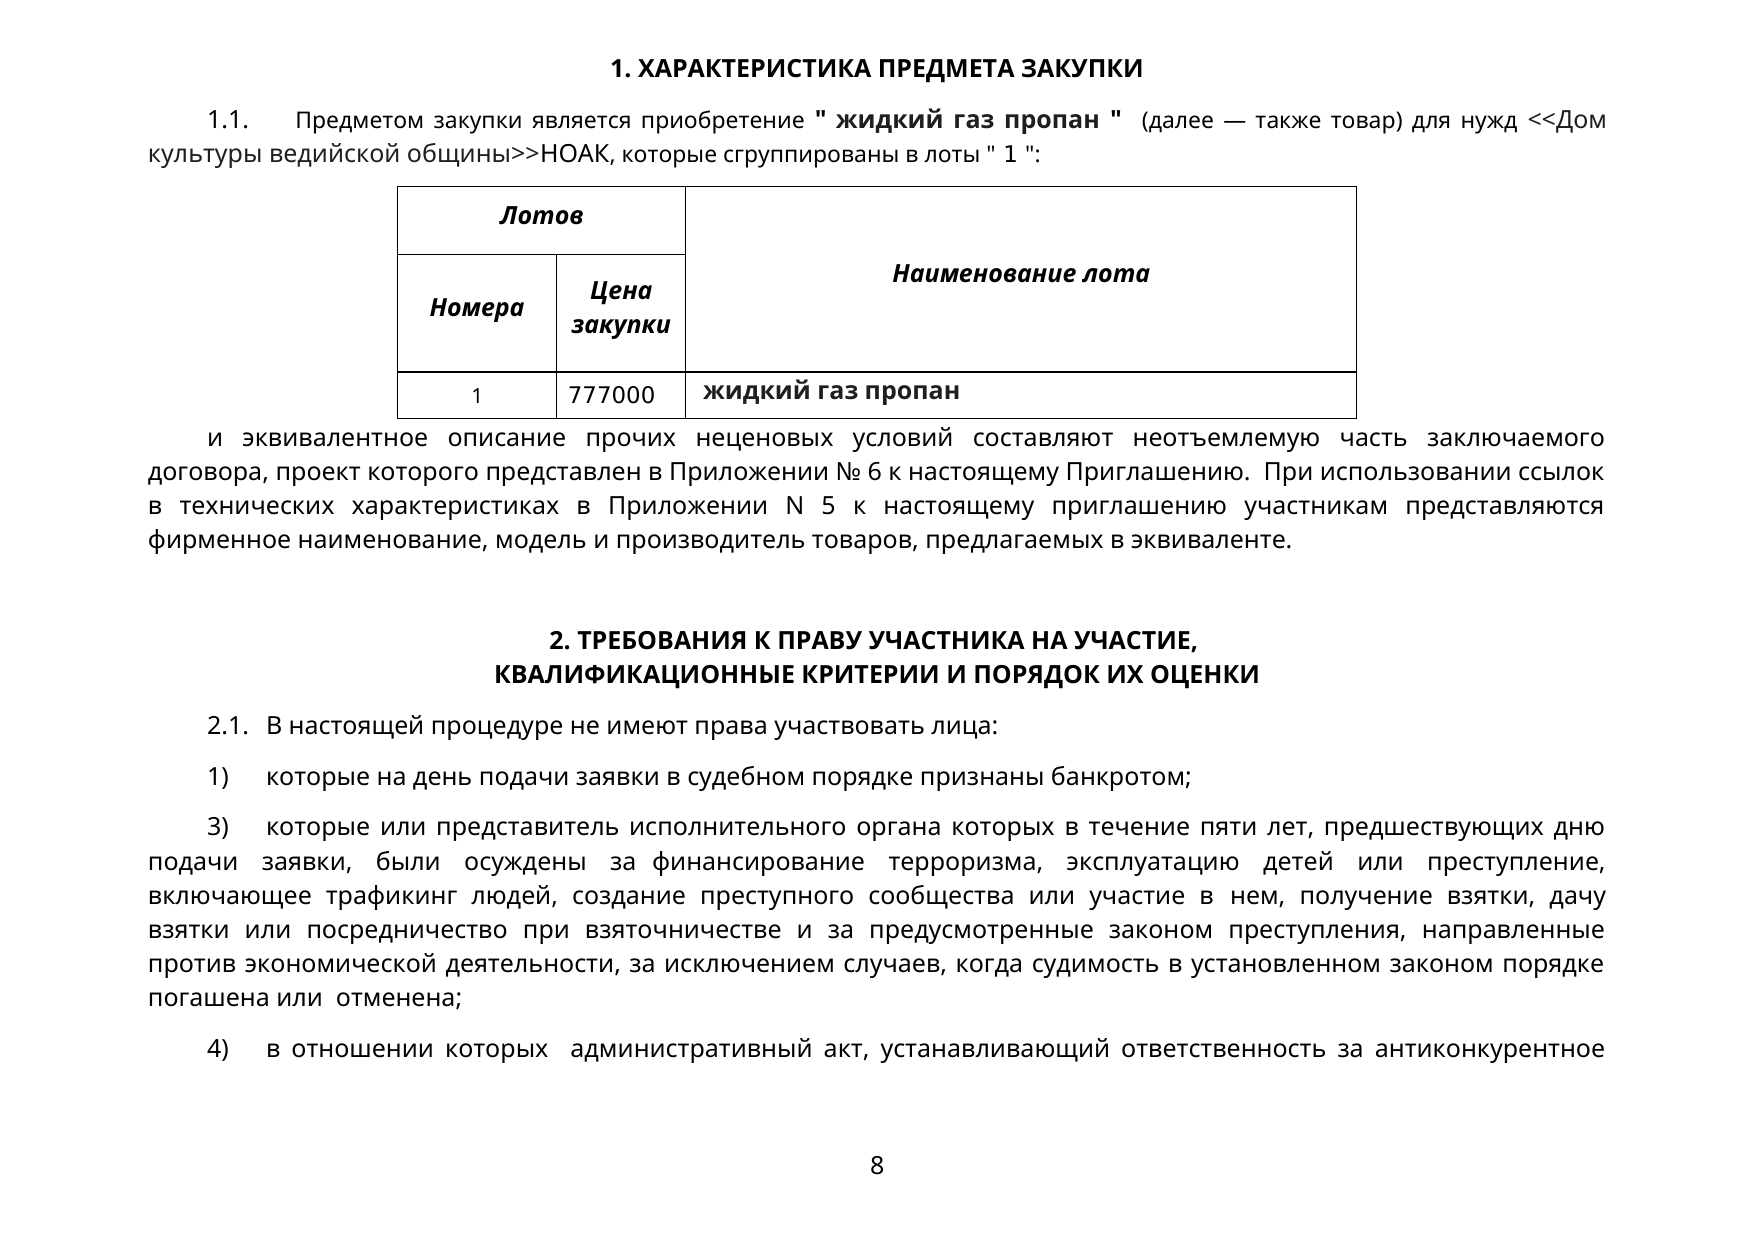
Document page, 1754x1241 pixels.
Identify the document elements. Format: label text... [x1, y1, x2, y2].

table_cell 777000 [557, 373, 685, 418]
text и эквивалентное описание прочих неценовых условий составляют неотъемлемую часть заключаемого договора, проект которого представлен в Приложении № 6 к настоящему Приглашению. При использовании ссылок в технических характеристиках в Приложении N 5 к настоящему приглашению участникам представляются фирменное наименование, модель и производитель товаров, предлагаемых в эквиваленте. [148, 419, 1606, 555]
table_header Наименование лота [686, 187, 1356, 371]
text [148, 1031, 1606, 1064]
text 1) которые на день подачи заявки в судебном порядке признаны банкротом; [148, 758, 1606, 792]
table_cell Номера [398, 255, 556, 371]
text 1.1. Предметом закупки является приобретение " жидкий газ пропан " (далее — также товар) для нужд <<Дом культуры ведийской общины>>НОАК, которые сгруппированы в лоты " 1 ": [148, 101, 1607, 169]
table_header Лотов [398, 187, 685, 254]
text 1. ХАРАКТЕРИСТИКА ПРЕДМЕТА ЗАКУПКИ [148, 51, 1606, 85]
table_cell Цена закупки [557, 255, 685, 371]
table_cell жидкий газ пропан [686, 373, 1356, 418]
text 2. ТРЕБОВАНИЯ К ПРАВУ УЧАСТНИКА НА УЧАСТИЕ, КВАЛИФИКАЦИОННЫЕ КРИТЕРИИ И ПОРЯДОК ИХ ОЦЕНКИ [148, 623, 1606, 691]
text 3) которые или представитель исполнительного органа которых в течение пяти лет, предшествующих дню подачи заявки, были осуждены за финансирование терроризма, эксплуатацию детей или преступление, включающее трафикинг людей, создание преступного сообщества или участие в нем, получение взятки, дачу взятки или посредничество при взяточничестве и за предусмотренные законом преступления, направленные против экономической деятельности, за исключением случаев, когда судимость в установленном законом порядке погашена или отменена; [148, 809, 1606, 1014]
text 2.1. В настоящей процедуре не имеют права участвовать лица: [148, 708, 1606, 742]
table_cell 1 [398, 373, 556, 418]
